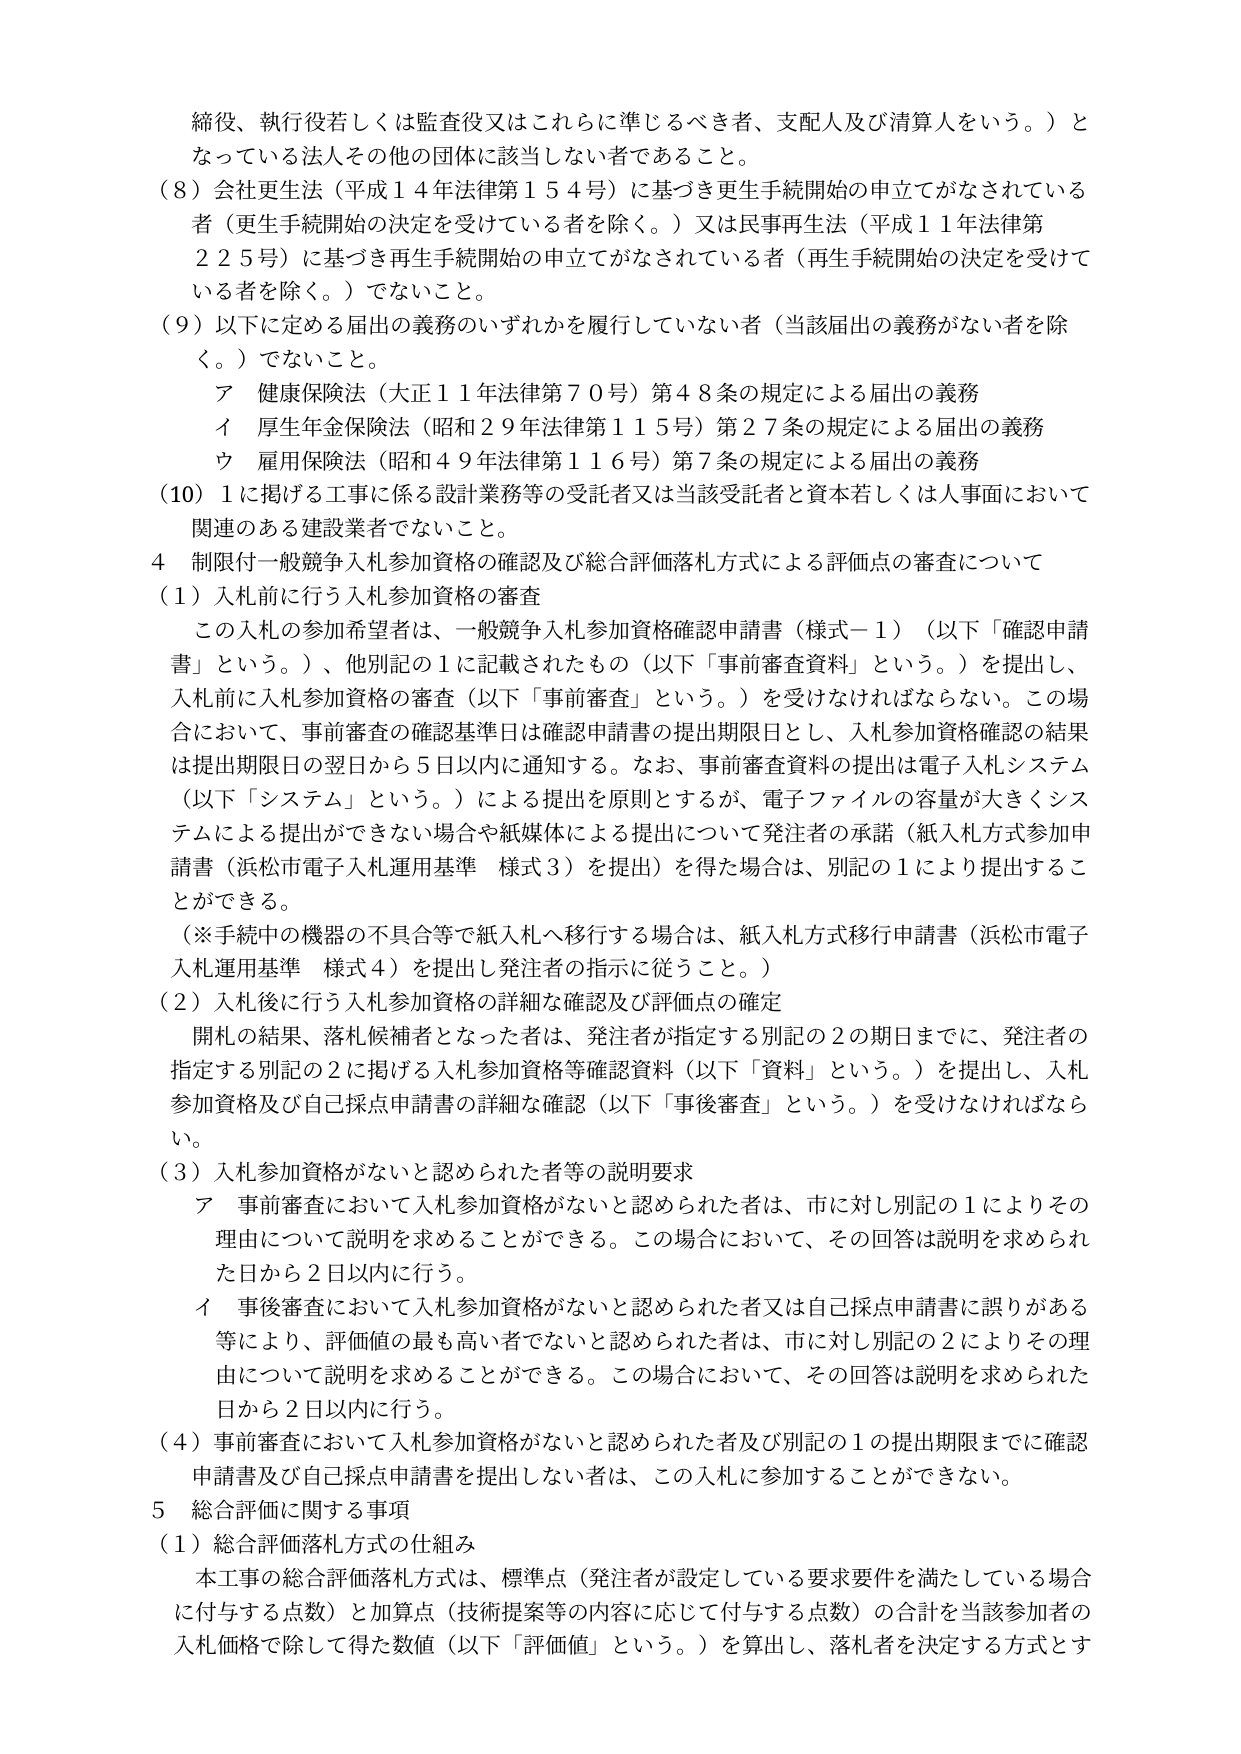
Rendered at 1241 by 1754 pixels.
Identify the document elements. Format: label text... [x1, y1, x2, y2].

text イ 事後審査において入札参加資格がないと認められた者又は自己採点申請書に誤りがある等により、評価値の最も高い者でないと認められた者は、市に対し別記の２によりその理由について説明を求めることができる。この場合において、その回答は説明を求められた日から２日以内に行う。 [194, 1289, 1092, 1424]
text 開札の結果、落札候補者となった者は、発注者が指定する別記の２の期日までに、発注者の指定する別記の２に掲げる入札参加資格等確認資料（以下「資料」という。）を提出し、入札参加資格及び自己採点申請書の詳細な確認（以下「事後審査」という。）を受けなければならい。 [171, 1018, 1092, 1154]
text ４ 制限付一般競争入札参加資格の確認及び総合評価落札方式による評価点の審査について [148, 544, 1092, 578]
text （10）１に掲げる工事に係る設計業務等の受託者又は当該受託者と資本若しくは人事面において関連のある建設業者でないこと。 [148, 477, 1092, 544]
text （９）以下に定める届出の義務のいずれかを履行していない者（当該届出の義務がない者を除く。）でないこと。 [149, 307, 1092, 375]
text （４）事前審査において入札参加資格がないと認められた者及び別記の１の提出期限までに確認申請書及び自己採点申請書を提出しない者は、この入札に参加することができない。 [148, 1424, 1092, 1492]
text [173, 1560, 1092, 1661]
text ウ 雇用保険法（昭和４９年法律第１１６号）第７条の規定による届出の義務 [148, 443, 1092, 477]
text ５ 総合評価に関する事項 [148, 1492, 1092, 1526]
text ２２５号）に基づき再生手続開始の申立てがなされている者（再生手続開始の決定を受けている者を除く。）でないこと。 [191, 239, 1092, 307]
text （１）入札前に行う入札参加資格の審査 [148, 578, 1092, 612]
text ア 事前審査において入札参加資格がないと認められた者は、市に対し別記の１によりその理由について説明を求めることができる。この場合において、その回答は説明を求められた日から２日以内に行う。 [194, 1187, 1092, 1289]
text イ 厚生年金保険法（昭和２９年法律第１１５号）第２７条の規定による届出の義務 [213, 409, 1092, 443]
text （３）入札参加資格がないと認められた者等の説明要求 [148, 1154, 1092, 1187]
text ア 健康保険法（大正１１年法律第７０号）第４８条の規定による届出の義務 [213, 375, 1092, 409]
text （８）会社更生法（平成１４年法律第１５４号）に基づき更生手続開始の申立てがなされている者（更生手続開始の決定を受けている者を除く。）又は民事再生法（平成１１年法律第 [148, 172, 1092, 239]
text この入札の参加希望者は、一般競争入札参加資格確認申請書（様式－１）（以下「確認申請書」という。）、他別記の１に記載されたもの（以下「事前審査資料」という。）を提出し、入札前に入札参加資格の審査（以下「事前審査」という。）を受けなければならない。この場合において、事前審査の確認基準日は確認申請書の提出期限日とし、入札参加資格確認の結果は提出期限日の翌日から５日以内に通知する。なお、事前審査資料の提出は電子入札システム（以下「システム」という。）による提出を原則とするが、電子ファイルの容量が大きくシステムによる提出ができない場合や紙媒体による提出について発注者の承諾（紙入札方式参加申請書（浜松市電子入札運用基準 様式３）を提出）を得た場合は、別記の１により提出することができる。 [171, 612, 1092, 917]
text （２）入札後に行う入札参加資格の詳細な確認及び評価点の確定 [148, 984, 1092, 1018]
text （１）総合評価落札方式の仕組み [148, 1526, 1092, 1560]
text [148, 104, 1092, 172]
text （※手続中の機器の不具合等で紙入札へ移行する場合は、紙入札方式移行申請書（浜松市電子入札運用基準 様式４）を提出し発注者の指示に従うこと。） [170, 917, 1092, 984]
